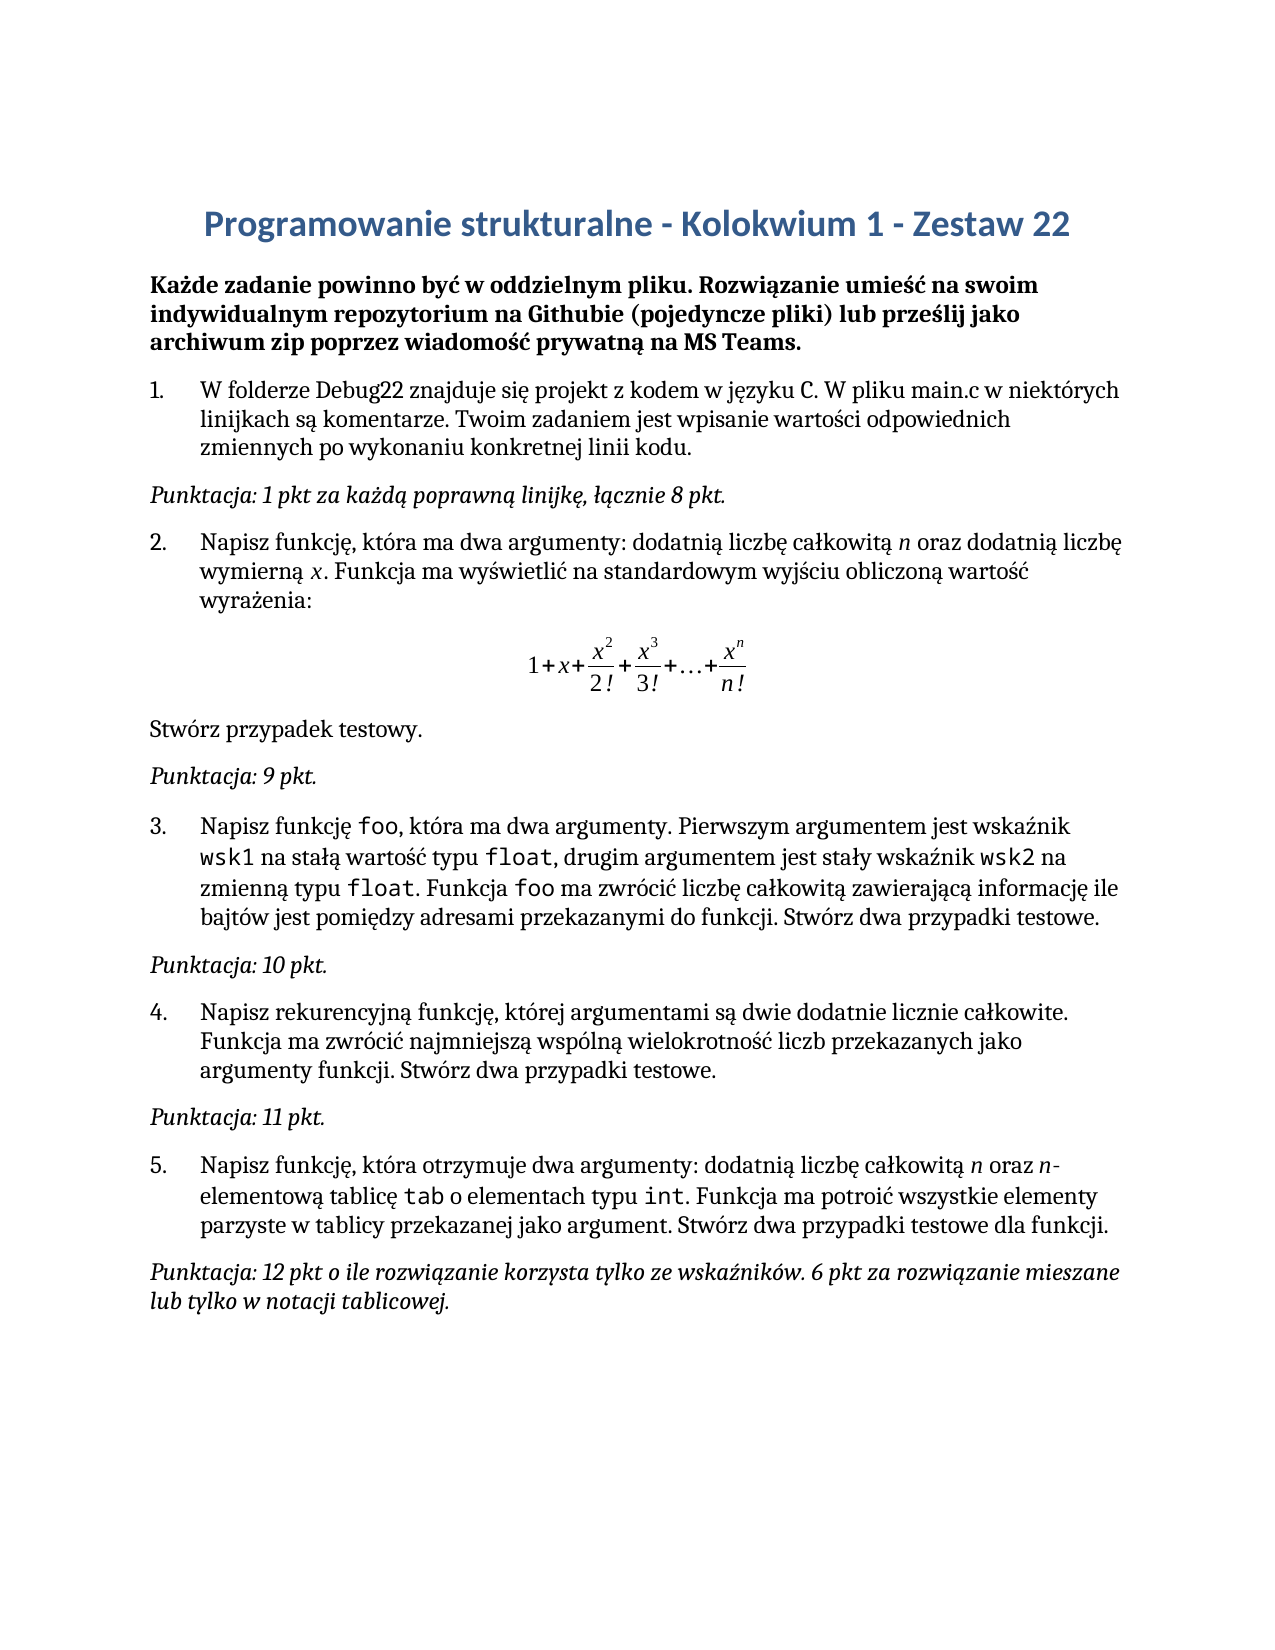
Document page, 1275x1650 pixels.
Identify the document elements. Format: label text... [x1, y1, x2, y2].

text Punktacja: 9 pkt. [150, 762, 1125, 791]
text Punktacja: 11 pkt. [150, 1103, 1125, 1132]
title Programowanie strukturalne - Kolokwium 1 - Zestaw 22 [150, 200, 1125, 246]
text Punktacja: 1 pkt za każdą poprawną linijkę, łącznie 8 pkt. [150, 481, 1125, 509]
text Stwórz przypadek testowy. [150, 714, 1125, 743]
list Napisz rekurencyjną funkcję, której argumentami są dwie dodatnie licznie całkowite. Funkcja ma zwrócić najmniejszą wspólną wielokrotność liczb przekazanych jako argumenty funkcji. Stwórz dwa przypadki testowe. [150, 998, 1125, 1084]
text Każde zadanie powinno być w oddzielnym pliku. Rozwiązanie umieść na swoim indywidualnym repozytorium na Githubie (pojedyncze pliki) lub prześlij jako archiwum zip poprzez wiadomość prywatną na MS Teams. [150, 271, 1125, 357]
list Napisz funkcję, która ma dwa argumenty: dodatnią liczbę całkowitą oraz dodatnią liczbę wymierną . Funkcja ma wyświetlić na standardowym wyjściu obliczoną wartość wyrażenia: [150, 528, 1125, 614]
list Napisz funkcję, która otrzymuje dwa argumenty: dodatnią liczbę całkowitą oraz -elementową tablicę tab o elementach typu int. Funkcja ma potroić wszystkie elementy parzyste w tablicy przekazanej jako argument. Stwórz dwa przypadki testowe dla funkcji. [150, 1151, 1125, 1239]
text Punktacja: 10 pkt. [150, 951, 1125, 979]
list W folderze Debug22 znajduje się projekt z kodem w języku C. W pliku main.c w niektórych linijkach są komentarze. Twoim zadaniem jest wpisanie wartości odpowiednich zmiennych po wykonaniu konkretnej linii kodu. [150, 376, 1125, 462]
text Punktacja: 12 pkt o ile rozwiązanie korzysta tylko ze wskaźników. 6 pkt za rozwiązanie mieszane lub tylko w notacji tablicowej. [150, 1258, 1125, 1316]
list Napisz funkcję foo, która ma dwa argumenty. Pierwszym argumentem jest wskaźnik wsk1 na stałą wartość typu float, drugim argumentem jest stały wskaźnik wsk2 na zmienną typu float. Funkcja foo ma zwrócić liczbę całkowitą zawierającą informację ile bajtów jest pomiędzy adresami przekazanymi do funkcji. Stwórz dwa przypadki testowe. [150, 809, 1125, 932]
